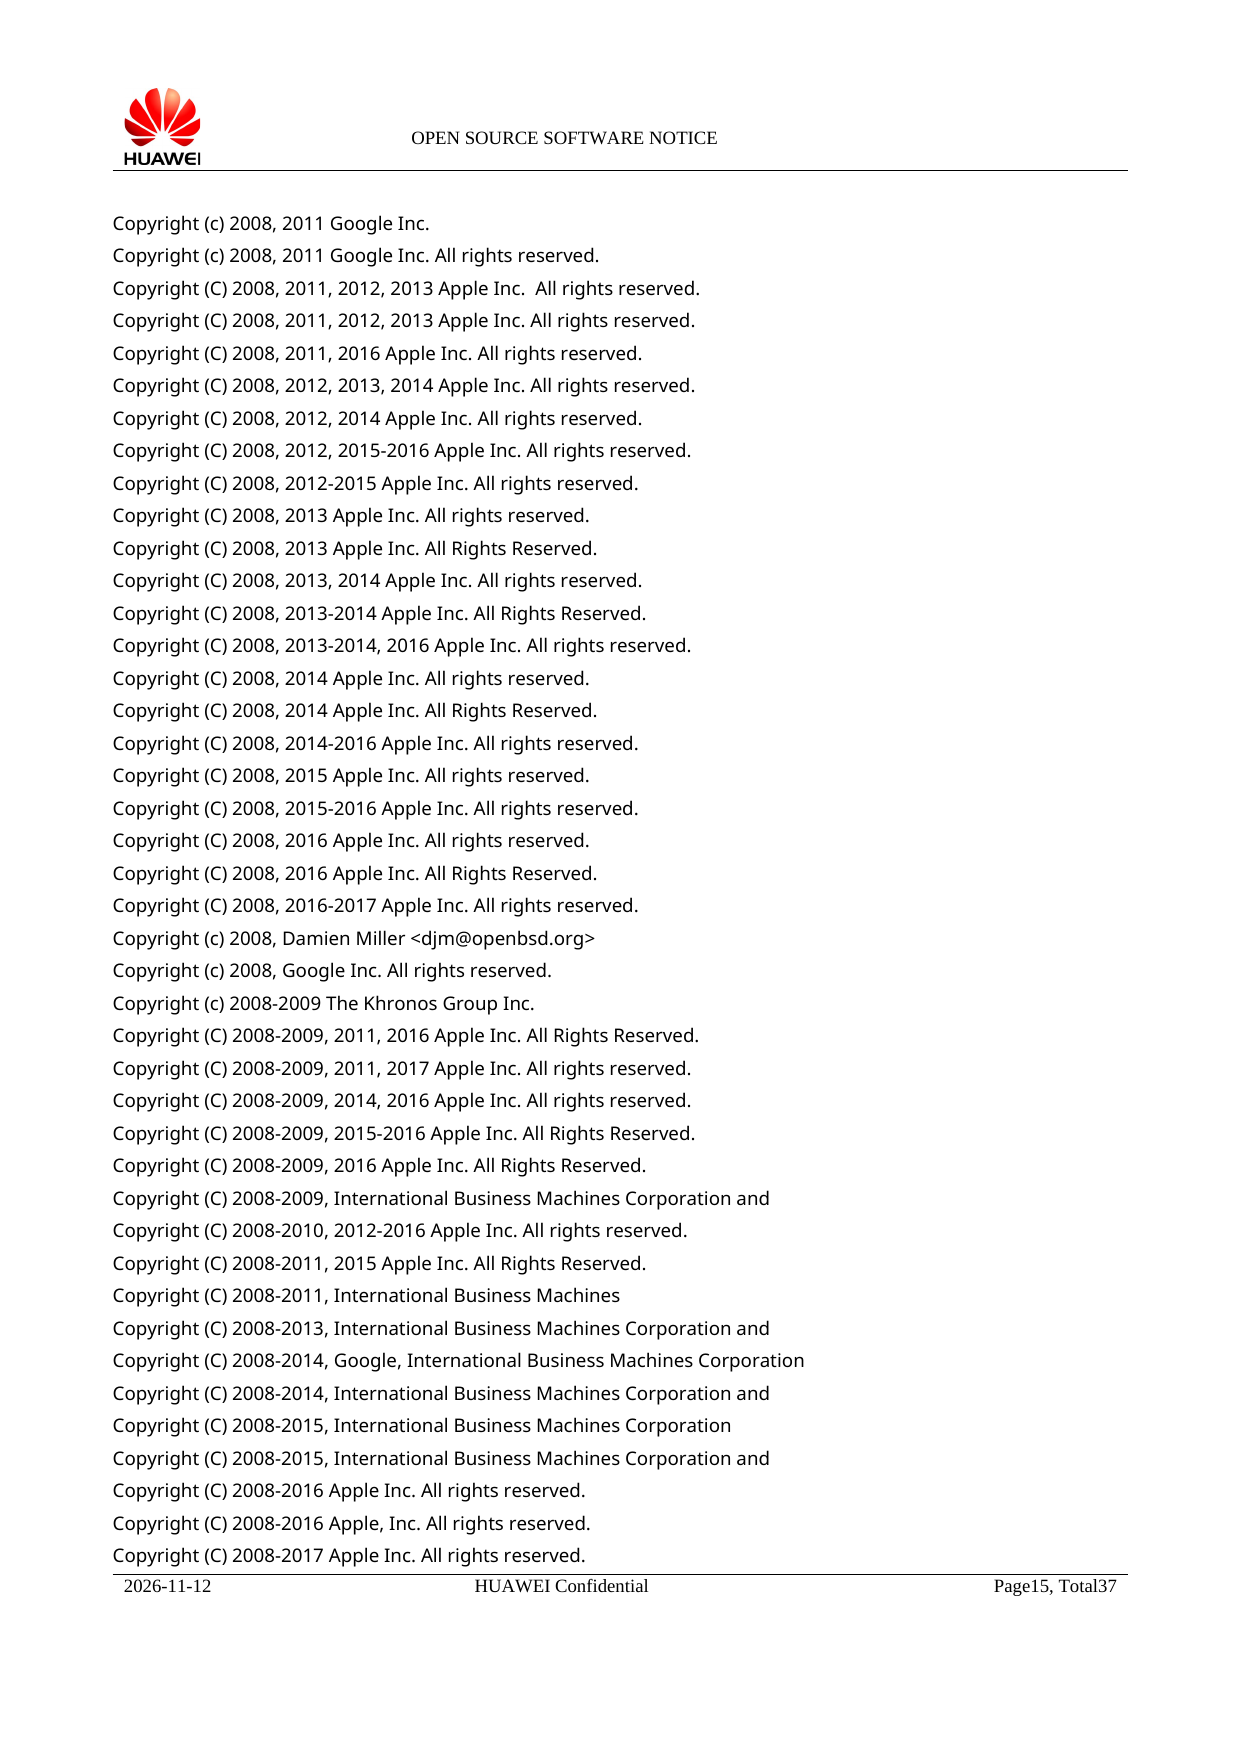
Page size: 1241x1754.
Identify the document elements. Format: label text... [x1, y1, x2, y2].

text Copyright (C) 2008, 2012, 2014 Apple Inc. All rights reserved. [112, 401, 1128, 434]
text Copyright (C) 2008, 2012-2015 Apple Inc. All rights reserved. [112, 466, 1128, 499]
text Copyright (C) 2008, 2016-2017 Apple Inc. All rights reserved. [112, 889, 1128, 921]
text Copyright (c) 2008, Google Inc. All rights reserved. [112, 954, 1128, 986]
text Copyright (C) 2008, 2015-2016 Apple Inc. All rights reserved. [112, 791, 1128, 824]
text Copyright (C) 2008, 2013 Apple Inc. All rights reserved. [112, 499, 1128, 531]
text Copyright (C) 2008-2015, International Business Machines Corporation and [112, 1441, 1128, 1474]
text Copyright (C) 2008, 2011, 2016 Apple Inc. All rights reserved. [112, 336, 1128, 369]
text Copyright (C) 2008, 2014-2016 Apple Inc. All rights reserved. [112, 726, 1128, 759]
text Copyright (C) 2008-2010, 2012-2016 Apple Inc. All rights reserved. [112, 1214, 1128, 1246]
text Copyright (C) 2008, 2011, 2012, 2013 Apple Inc. All rights reserved. [112, 271, 1128, 304]
text Copyright (C) 2008, 2016 Apple Inc. All rights reserved. [112, 824, 1128, 856]
text Copyright (C) 2008-2009, 2014, 2016 Apple Inc. All rights reserved. [112, 1084, 1128, 1116]
text Copyright (C) 2008-2009, 2015-2016 Apple Inc. All Rights Reserved. [112, 1116, 1128, 1149]
text Copyright (C) 2008-2009, 2011, 2017 Apple Inc. All rights reserved. [112, 1051, 1128, 1084]
text Copyright (C) 2008, 2013, 2014 Apple Inc. All rights reserved. [112, 564, 1128, 596]
text Copyright (C) 2008-2009, International Business Machines Corporation and [112, 1181, 1128, 1214]
text Copyright (C) 2008, 2011, 2012, 2013 Apple Inc. All rights reserved. [112, 304, 1128, 336]
text Copyright (C) 2008-2015, International Business Machines Corporation [112, 1409, 1128, 1441]
text Copyright (c) 2008, 2011 Google Inc. All rights reserved. [112, 239, 1128, 271]
text Copyright (C) 2008-2011, International Business Machines [112, 1279, 1128, 1311]
text Copyright (C) 2008-2014, Google, International Business Machines Corporation [112, 1344, 1128, 1376]
picture [124, 88, 201, 165]
text Copyright (C) 2008-2011, 2015 Apple Inc. All Rights Reserved. [112, 1246, 1128, 1279]
text Copyright (c) 2008, Damien Miller <djm@openbsd.org> [112, 921, 1128, 954]
text Copyright (c) 2008-2009 The Khronos Group Inc. [112, 986, 1128, 1019]
text Copyright (C) 2008, 2012, 2015-2016 Apple Inc. All rights reserved. [112, 434, 1128, 466]
text Copyright (C) 2008-2016 Apple, Inc. All rights reserved. [112, 1506, 1128, 1539]
text Copyright (C) 2008-2017 Apple Inc. All rights reserved. [112, 1539, 1128, 1571]
text Copyright (C) 2008-2009, 2011, 2016 Apple Inc. All Rights Reserved. [112, 1019, 1128, 1051]
text Copyright (C) 2008, 2015 Apple Inc. All rights reserved. [112, 759, 1128, 791]
text Copyright (C) 2008-2014, International Business Machines Corporation and [112, 1376, 1128, 1409]
text Copyright (C) 2008, 2014 Apple Inc. All rights reserved. [112, 661, 1128, 694]
text Copyright (C) 2008, 2016 Apple Inc. All Rights Reserved. [112, 856, 1128, 889]
text Copyright (C) 2008, 2012, 2013, 2014 Apple Inc. All rights reserved. [112, 369, 1128, 401]
text Copyright (C) 2008-2013, International Business Machines Corporation and [112, 1311, 1128, 1344]
text Copyright (C) 2008, 2013-2014 Apple Inc. All Rights Reserved. [112, 596, 1128, 629]
text Copyright (C) 2008, 2014 Apple Inc. All Rights Reserved. [112, 694, 1128, 726]
text Copyright (C) 2008, 2013 Apple Inc. All Rights Reserved. [112, 531, 1128, 564]
text Copyright (C) 2008, 2013-2014, 2016 Apple Inc. All rights reserved. [112, 629, 1128, 661]
text Copyright (C) 2008-2016 Apple Inc. All rights reserved. [112, 1474, 1128, 1506]
text Copyright (c) 2008, 2011 Google Inc. [112, 206, 1128, 239]
text Copyright (C) 2008-2009, 2016 Apple Inc. All Rights Reserved. [112, 1149, 1128, 1181]
